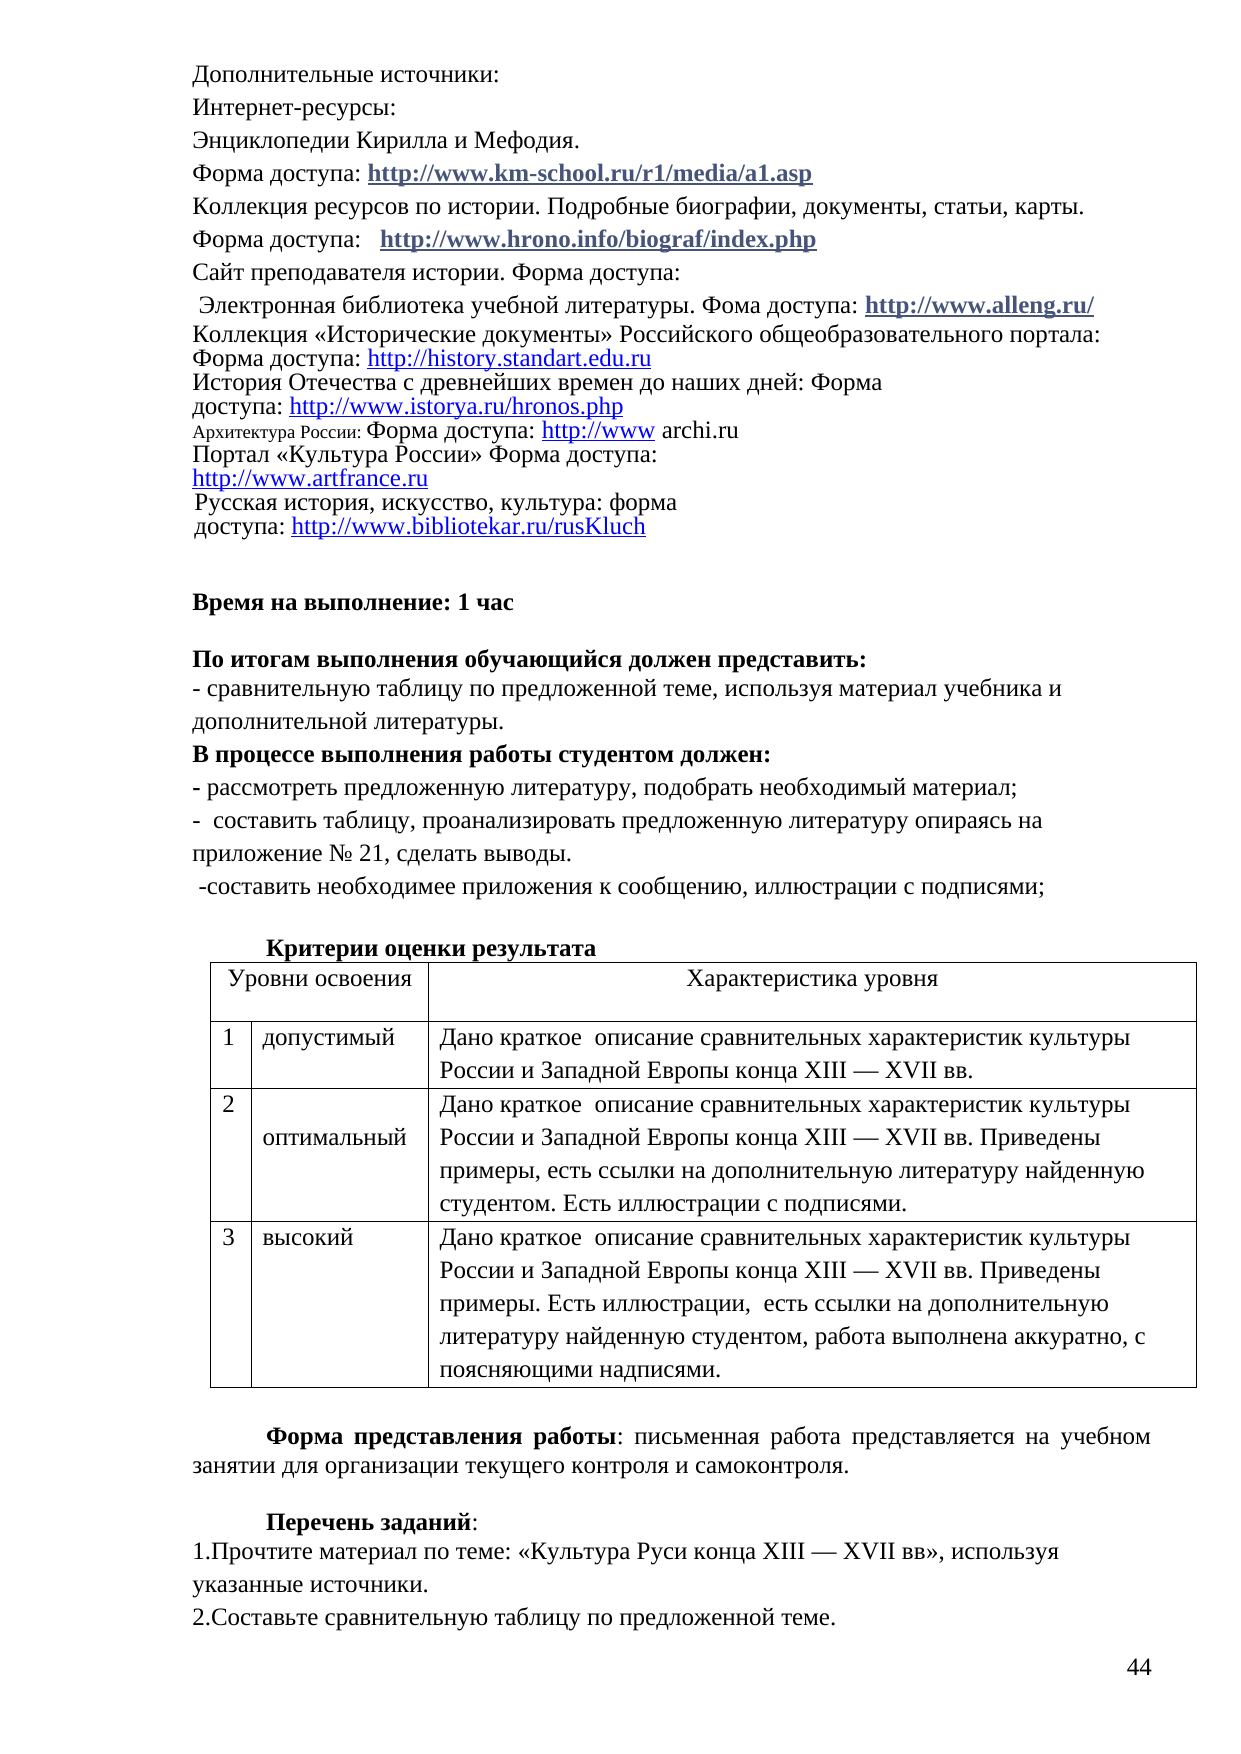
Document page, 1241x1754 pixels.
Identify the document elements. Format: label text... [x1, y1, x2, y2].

text Перечень заданий: [192, 1507, 1152, 1536]
text В процессе выполнения работы студентом должен: [192, 739, 1152, 768]
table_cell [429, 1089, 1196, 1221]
text Форма представления работы: письменная работа представляется на учебном занятии для организации текущего контроля и самоконтроля. [192, 1421, 1152, 1479]
text Коллекция ресурсов по истории. Подробные биографии, документы, статьи, карты. Форма доступа: http://www.hrono.info/biograf/index.php [192, 191, 1152, 253]
text Форма доступа: http://www.km-school.ru/r1/media/a1.asp [192, 158, 1152, 187]
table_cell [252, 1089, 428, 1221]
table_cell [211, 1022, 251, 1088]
text Время на выполнение: 1 час [192, 587, 1152, 616]
text 1.Прочтите материал по теме: «Культура Руси конца XIII — XVII вв», используя указанные источники. [192, 1536, 1152, 1598]
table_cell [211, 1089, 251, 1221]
text Коллекция «Исторические документы» Российского общеобразовательного портала: Форма доступа: http://history.standart.edu.ru [192, 323, 1149, 371]
text Электронная библиотека учебной литературы. Фома доступа: http://www.alleng.ru/ [192, 290, 1152, 319]
text Дополнительные источники: [192, 59, 1152, 88]
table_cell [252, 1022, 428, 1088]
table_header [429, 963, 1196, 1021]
text - рассмотреть предложенную литературу, подобрать необходимый материал; [192, 772, 1152, 801]
text Русская история, искусство, культура: форма доступа: http://www.bibliotekar.ru/rusKluch [194, 491, 772, 539]
text - сравнительную таблицу по предложенной теме, используя материал учебника и дополнительной литературы. [192, 673, 1152, 735]
text Энциклопедии Кирилла и Мефодия. [192, 125, 1152, 154]
text История Отечества с древнейших времен до наших дней: Форма доступа: http://www.istorya.ru/hronos.php [192, 371, 952, 419]
text Сайт преподавателя истории. Форма доступа: [192, 257, 1152, 286]
text По итогам выполнения обучающийся должен представить: [192, 644, 1152, 673]
text Портал «Культура России» Форма доступа: http://www.artfrance.ru [192, 443, 810, 491]
text 2.Составьте сравнительную таблицу по предложенной теме. [192, 1602, 1152, 1631]
text Интернет-ресурсы: [192, 92, 1152, 121]
text Критерии оценки результата [192, 933, 1152, 962]
text Архитектура России: Форма доступа: http://www archi.ru [192, 419, 952, 443]
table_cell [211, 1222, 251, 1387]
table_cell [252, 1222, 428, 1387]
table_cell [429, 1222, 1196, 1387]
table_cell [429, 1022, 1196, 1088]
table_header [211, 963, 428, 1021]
text -составить необходимее приложения к сообщению, иллюстрации с подписями; [192, 871, 1152, 900]
text - составить таблицу, проанализировать предложенную литературу опираясь на приложение № 21, сделать выводы. [192, 805, 1152, 867]
